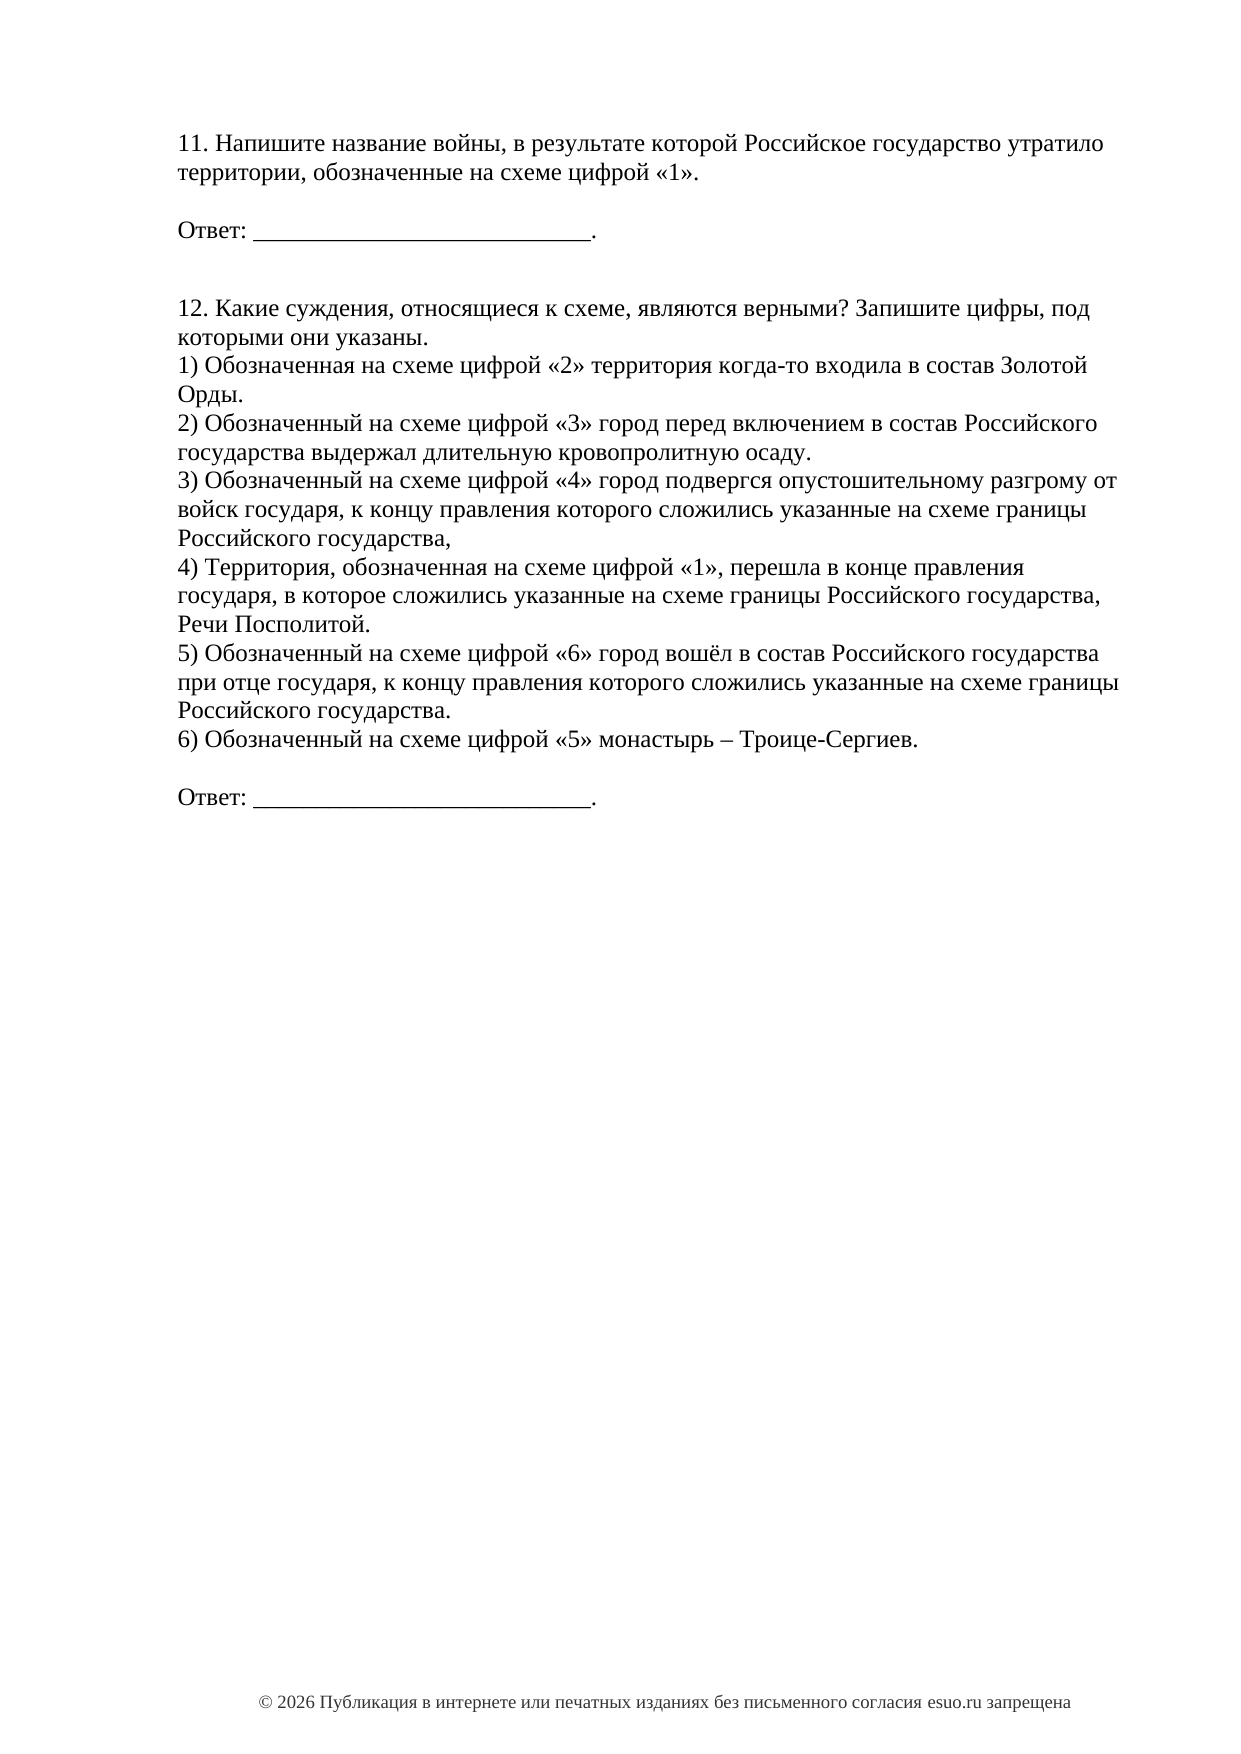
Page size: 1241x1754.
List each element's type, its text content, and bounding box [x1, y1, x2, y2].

text 12. Какие суждения, относящиеся к схеме, являются верными? Запишите цифры, под которыми они указаны. 1) Обозначенная на схеме цифрой «2» территория когда-то входила в состав Золотой Орды. 2) Обозначенный на схеме цифрой «3» город перед включением в состав Российского государства выдержал длительную кровопролитную осаду. 3) Обозначенный на схеме цифрой «4» город подвергся опустошительному разгрому от войск государя, к концу правления которого сложились указанные на схеме границы Российского государства, 4) Территория, обозначенная на схеме цифрой «1», перешла в конце правления государя, в которое сложились указанные на схеме границы Российского государства, Речи Посполитой. 5) Обозначенный на схеме цифрой «6» город вошёл в состав Российского государства при отце государя, к концу правления которого сложились указанные на схеме границы Российского государства. 6) Обозначенный на схеме цифрой «5» монастырь – Троице-Сергиев. Ответ: ___________________________. [177, 293, 1122, 811]
text 11. Напишите название войны, в результате которой Российское государство утратило территории, обозначенные на схеме цифрой «1». Ответ: ___________________________. [177, 128, 1122, 243]
